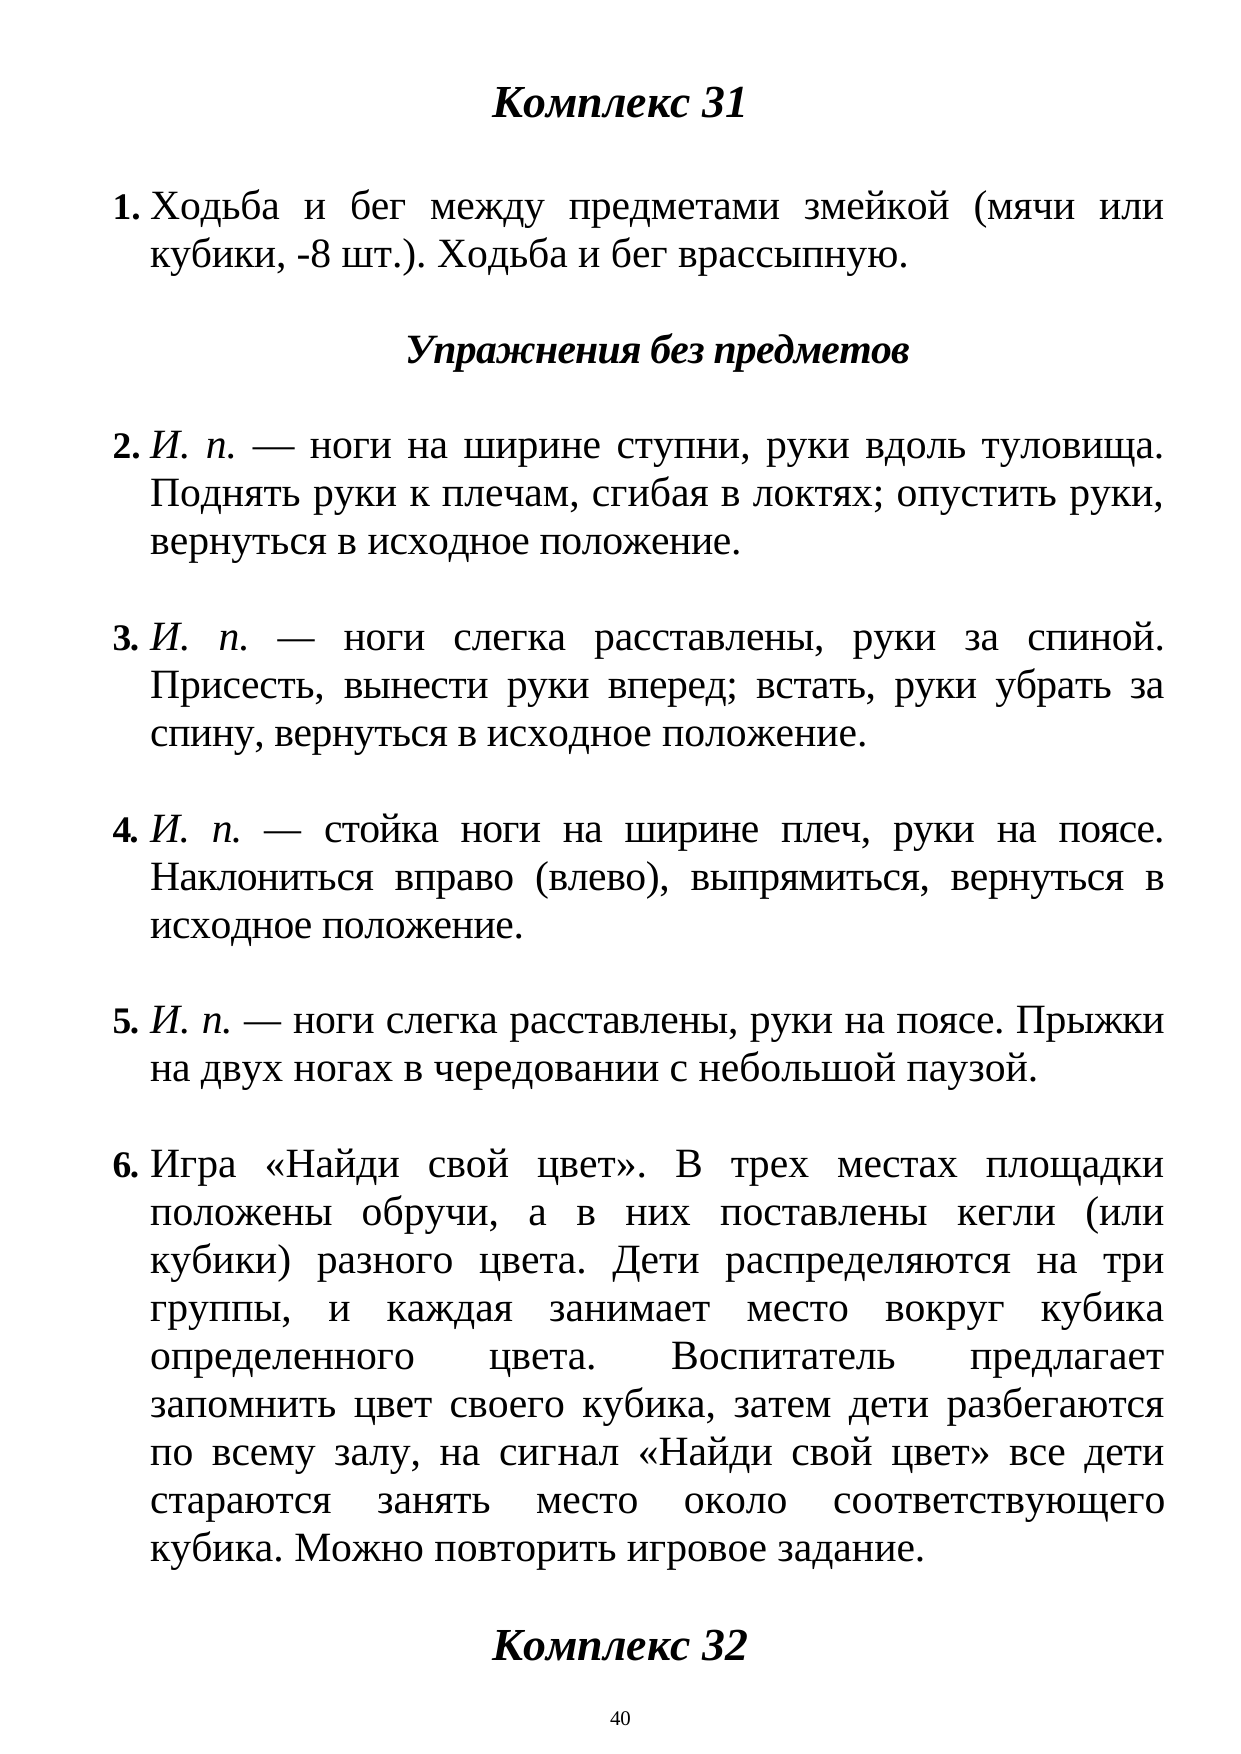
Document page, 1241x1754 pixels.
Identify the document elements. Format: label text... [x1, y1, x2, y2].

text Комплекс 32 [75, 1618, 1165, 1671]
list И. п. — ноги слегка расставлены, руки на поясе. Прыжки на двух ногах в чередовании с небольшой паузой. [112, 995, 1165, 1091]
list И. п. — стойка ноги на ширине плеч, руки на поясе. Наклониться вправо (влево), выпрямиться, вернуться в исходное положение. [112, 803, 1165, 947]
text Комплекс 31 [75, 75, 1165, 128]
list Ходьба и бег между предметами змейкой (мячи или кубики, -8 шт.). Ходьба и бег врассыпную. [112, 180, 1165, 276]
list Игра «Найди свой цвет». В трех местах площадки положены обручи, а в них поставлены кегли (или кубики) разного цвета. Дети распределяются на три группы, и каждая занимает место вокруг кубика определенного цвета. Воспитатель предлагает запомнить цвет своего кубика, затем дети разбегаются по всему залу, на сигнал «Найди свой цвет» все дети стараются занять место около соответствующего кубика. Можно повторить игровое задание. [112, 1139, 1165, 1570]
list И. п. — ноги на ширине ступни, руки вдоль туловища. Поднять руки к плечам, сгибая в локтях; опустить руки, вернуться в исходное положение. [112, 420, 1165, 564]
text Упражнения без предметов [150, 324, 1165, 372]
list И. п. — ноги слегка расставлены, руки за спиной. Присесть, вынести руки вперед; встать, руки убрать за спину, вернуться в исходное положение. [112, 612, 1165, 755]
